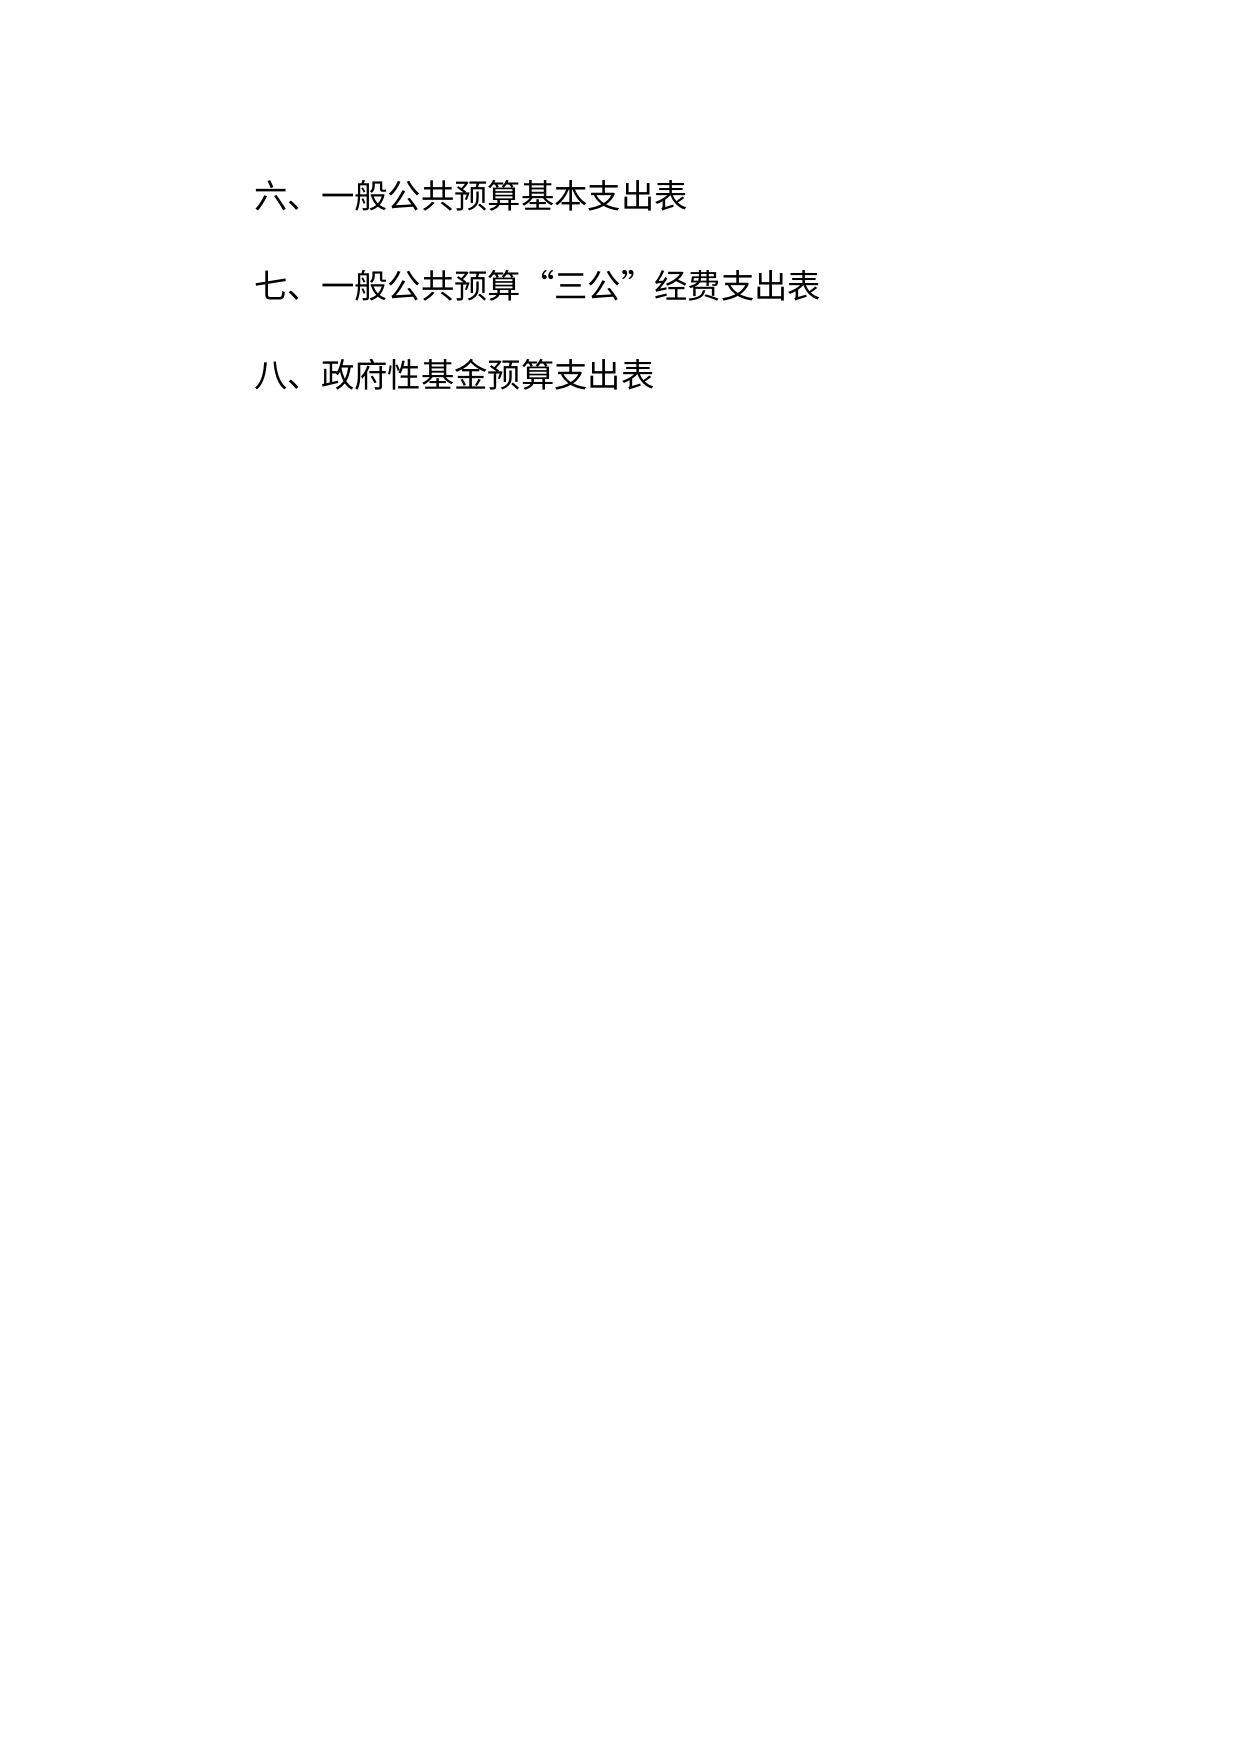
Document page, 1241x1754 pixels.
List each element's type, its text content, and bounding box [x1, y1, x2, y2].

text 七、一般公共预算“三公”经费支出表 [187, 251, 1053, 316]
text 六、一般公共预算基本支出表 [187, 162, 1053, 227]
text 八、政府性基金预算支出表 [187, 340, 1053, 405]
